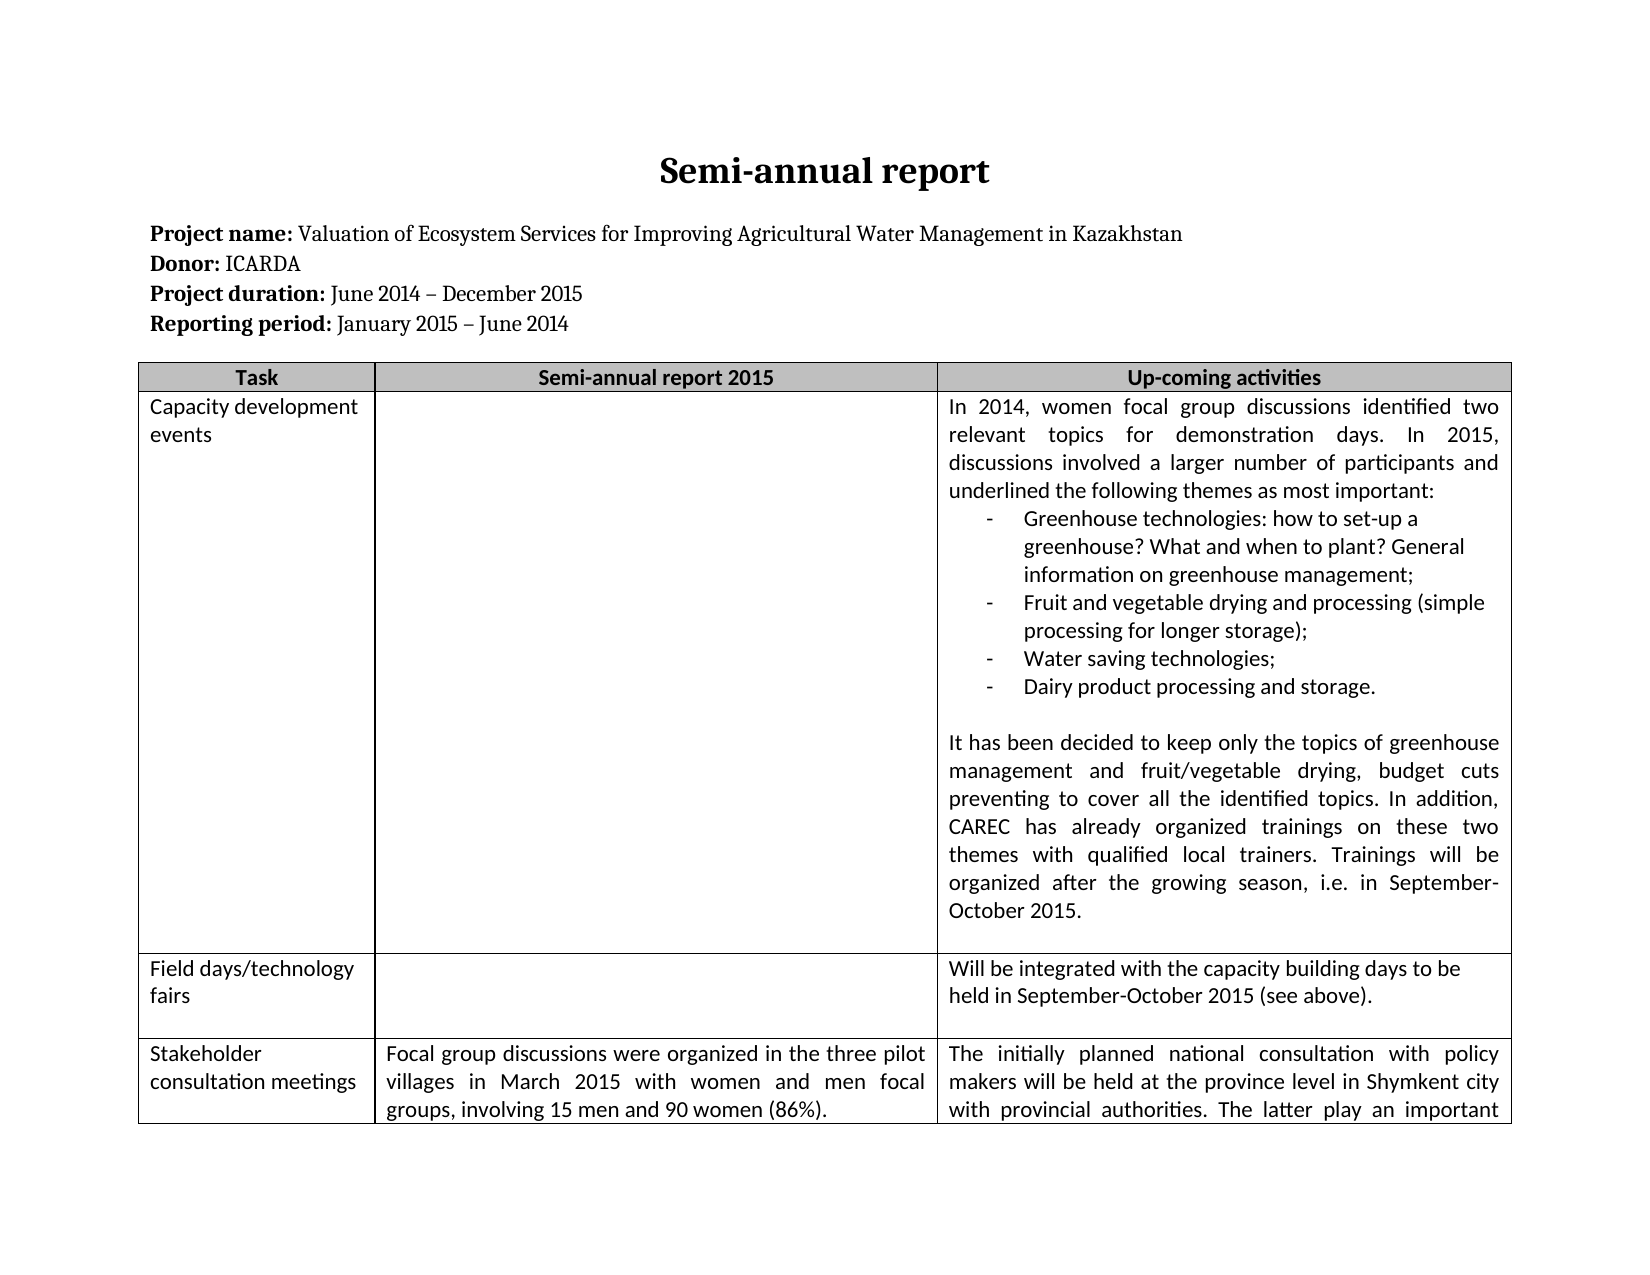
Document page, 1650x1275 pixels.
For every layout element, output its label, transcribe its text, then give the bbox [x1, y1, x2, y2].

table_cell Field days/technology fairs [139, 954, 374, 1038]
table_header Up-coming activities [938, 363, 1511, 391]
table_cell Will be integrated with the capacity building days to be held in September-October 2015 (see above). [938, 954, 1511, 1038]
text Project duration: June 2014 – December 2015 [150, 281, 1500, 307]
text Donor: ICARDA [150, 251, 1500, 277]
table_header Semi-annual report 2015 [376, 363, 937, 391]
table_cell [376, 954, 937, 1038]
table_cell Сapacity development events [139, 392, 374, 953]
table_cell [376, 392, 937, 953]
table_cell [139, 1039, 374, 1123]
table_cell In 2014, women focal group discussions identified two relevant topics for demonstration days. In 2015, discussions involved a larger number of participants and underlined the following themes as most important: Greenhouse technologies: how to set-up a greenhouse? What and when to plant? General information on greenhouse management; Fruit and vegetable drying and processing (simple processing for longer storage); Water saving technologies; Dairy product processing and storage. It has been decided to keep only the topics of greenhouse management and fruit/vegetable drying, budget cuts preventing to cover all the identified topics. In addition, CAREC has already organized trainings on these two themes with qualified local trainers. Trainings will be organized after the growing season, i.e. in September-October 2015. [938, 392, 1511, 953]
table_header Task [139, 363, 374, 391]
text Semi-annual report [150, 150, 1500, 193]
text Reporting period: January 2015 – June 2014 [150, 311, 1500, 337]
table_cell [376, 1039, 937, 1123]
text Project name: Valuation of Ecosystem Services for Improving Agricultural Water Management in Kazakhstan [150, 220, 1500, 247]
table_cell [938, 1039, 1511, 1123]
